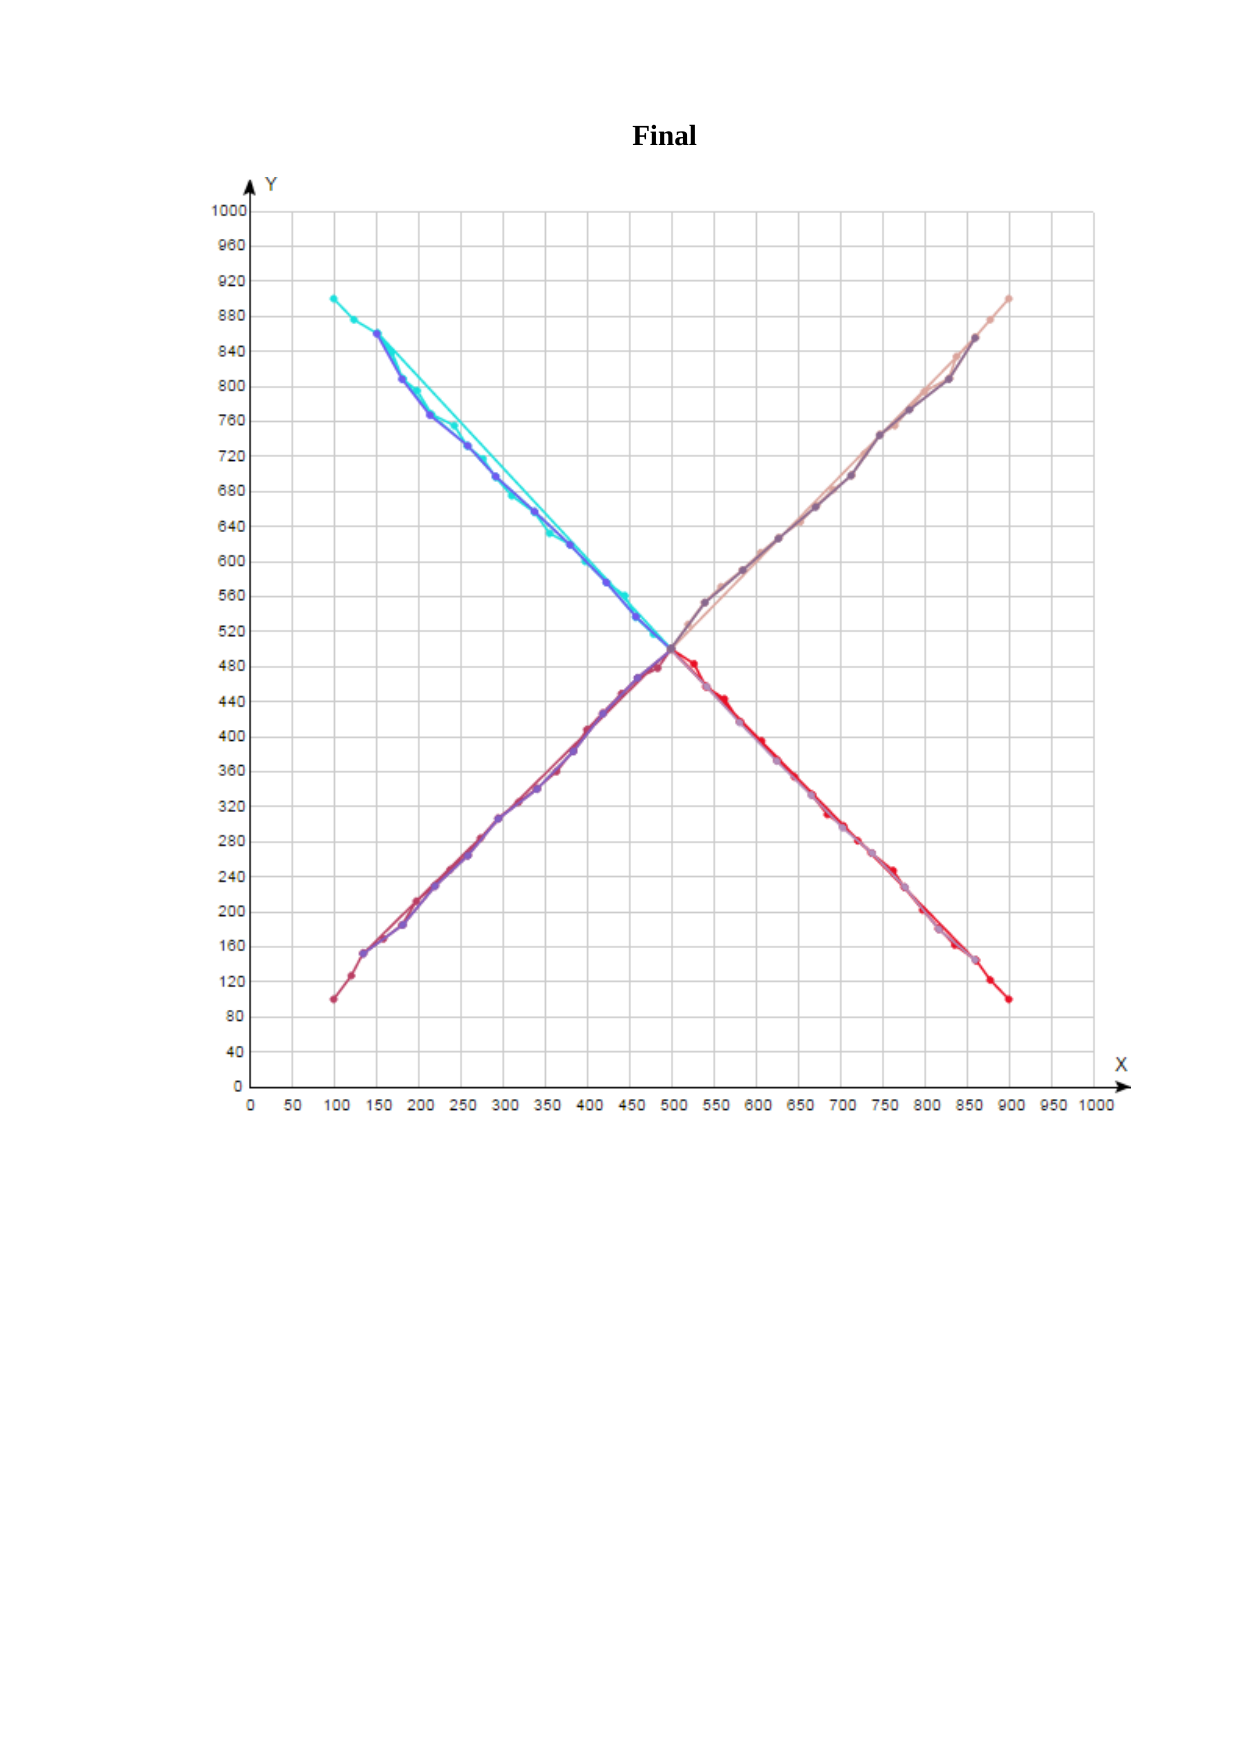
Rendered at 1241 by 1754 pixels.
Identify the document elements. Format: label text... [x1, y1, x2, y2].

picture [198, 177, 1131, 1120]
text Final [177, 118, 1152, 152]
